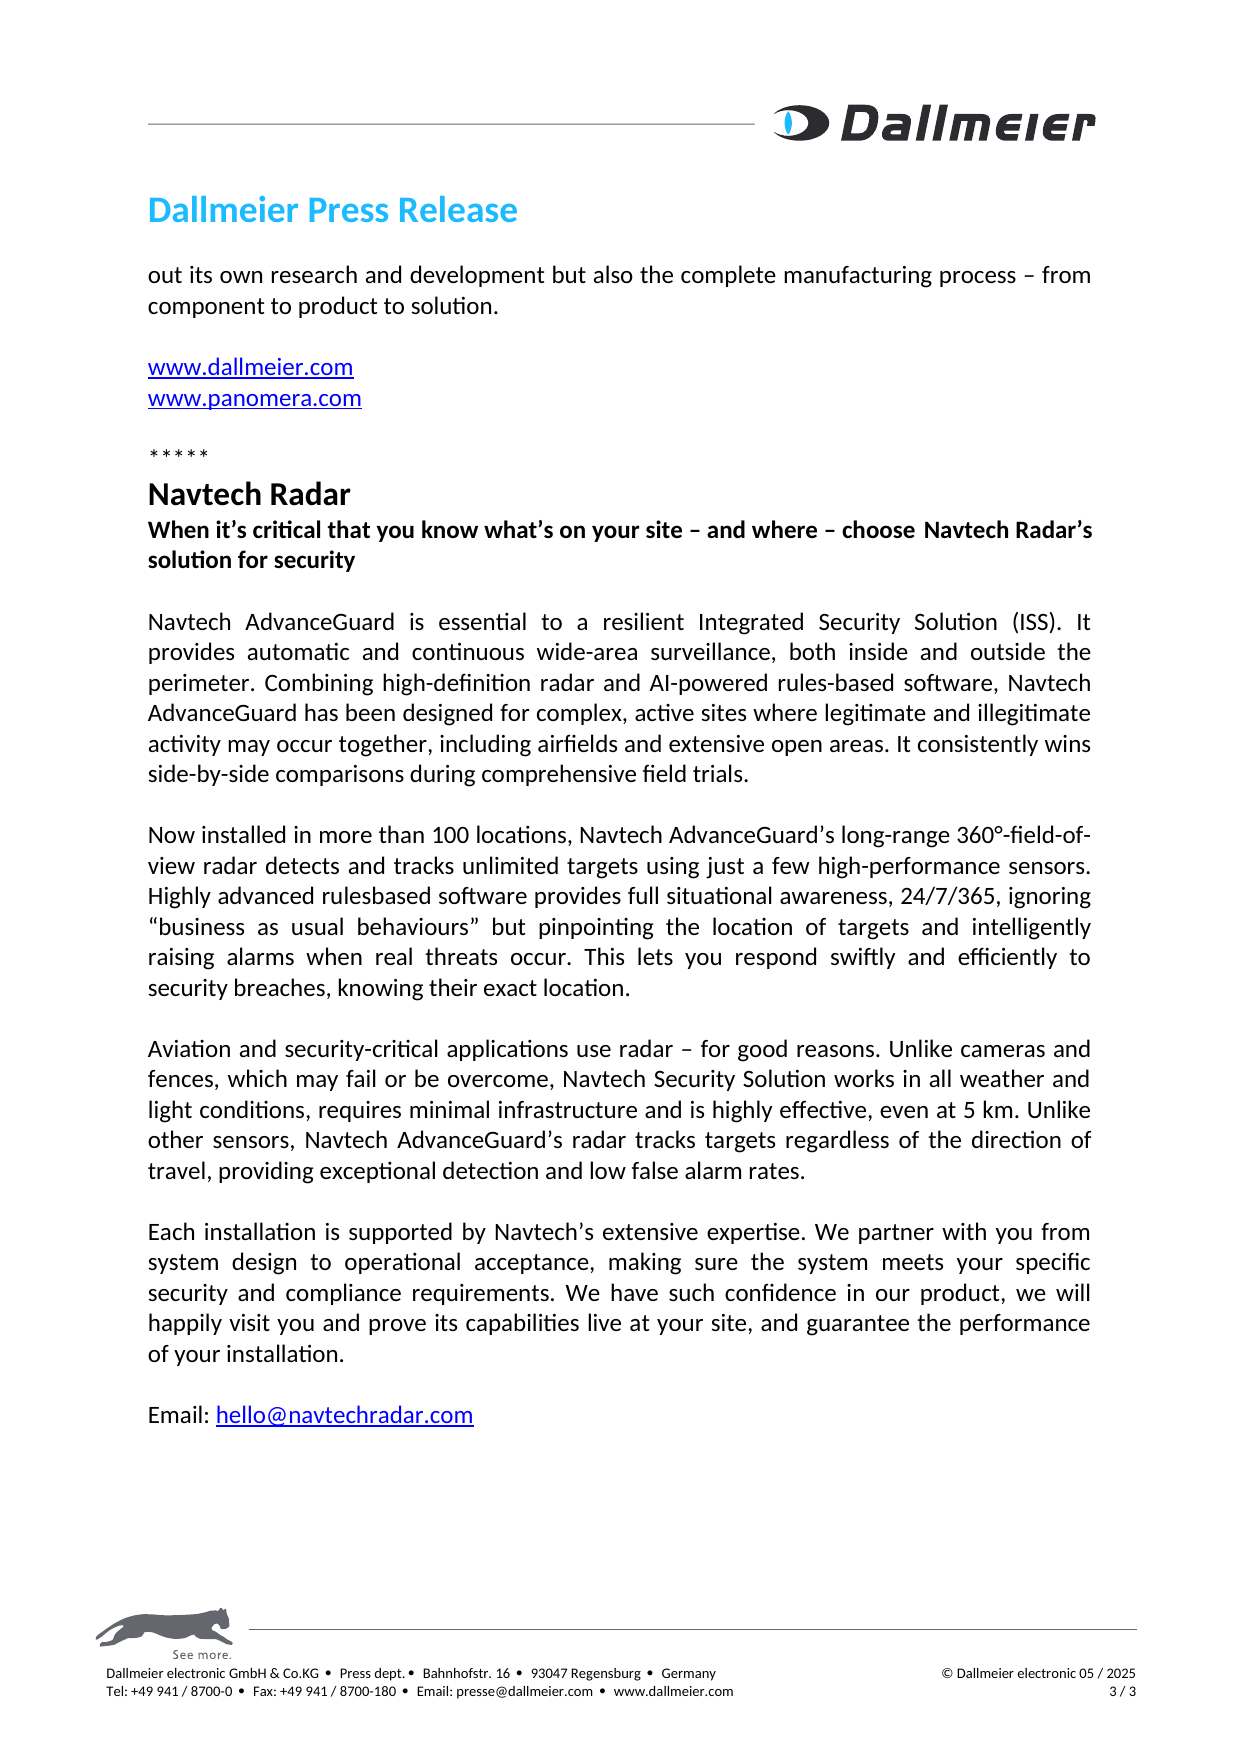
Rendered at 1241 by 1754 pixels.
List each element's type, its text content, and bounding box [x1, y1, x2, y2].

text www.panomera.com [148, 382, 1093, 412]
text ***** [148, 443, 1093, 473]
text Navtech AdvanceGuard is essential to a resilient Integrated Security Solution (ISS). It provides automatic and continuous wide-area surveillance, both inside and outside the perimeter. Combining high-definition radar and AI-powered rules-based software, Navtech AdvanceGuard has been designed for complex, active sites where legitimate and illegitimate activity may occur together, including airfields and extensive open areas. It consistently wins side-by-side comparisons during comprehensive field trials. [148, 606, 1093, 789]
text Email: hello@navtechradar.com [148, 1399, 1093, 1430]
text www.dallmeier.com [148, 351, 1093, 382]
text Aviation and security-critical applications use radar – for good reasons. Unlike cameras and fences, which may fail or be overcome, Navtech Security Solution works in all weather and light conditions, requires minimal infrastructure and is highly effective, even at 5 km. Unlike other sensors, Navtech AdvanceGuard’s radar tracks targets regardless of the direction of travel, providing exceptional detection and low false alarm rates. [148, 1033, 1093, 1186]
text When it’s critical that you know what’s on your site – and where – choose Navtech Radar’s solution for security [148, 514, 1093, 575]
text Each installation is supported by Navtech’s extensive expertise. We partner with you from system design to operational acceptance, making sure the system meets your specific security and compliance requirements. We have such confidence in our product, we will happily visit you and prove its capabilities live at your site, and guarantee the performance of your installation. [148, 1216, 1093, 1369]
text Now installed in more than 100 locations, Navtech AdvanceGuard’s long-range 360°-field-of-view radar detects and tracks unlimited targets using just a few high-performance sensors. Highly advanced rulesbased software provides full situational awareness, 24/7/365, ignoring “business as usual behaviours” but pinpointing the location of targets and intelligently raising alarms when real threats occur. This lets you respond swiftly and efficiently to security breaches, knowing their exact location. [148, 819, 1093, 1002]
text Navtech Radar [148, 473, 1093, 514]
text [148, 260, 1093, 321]
